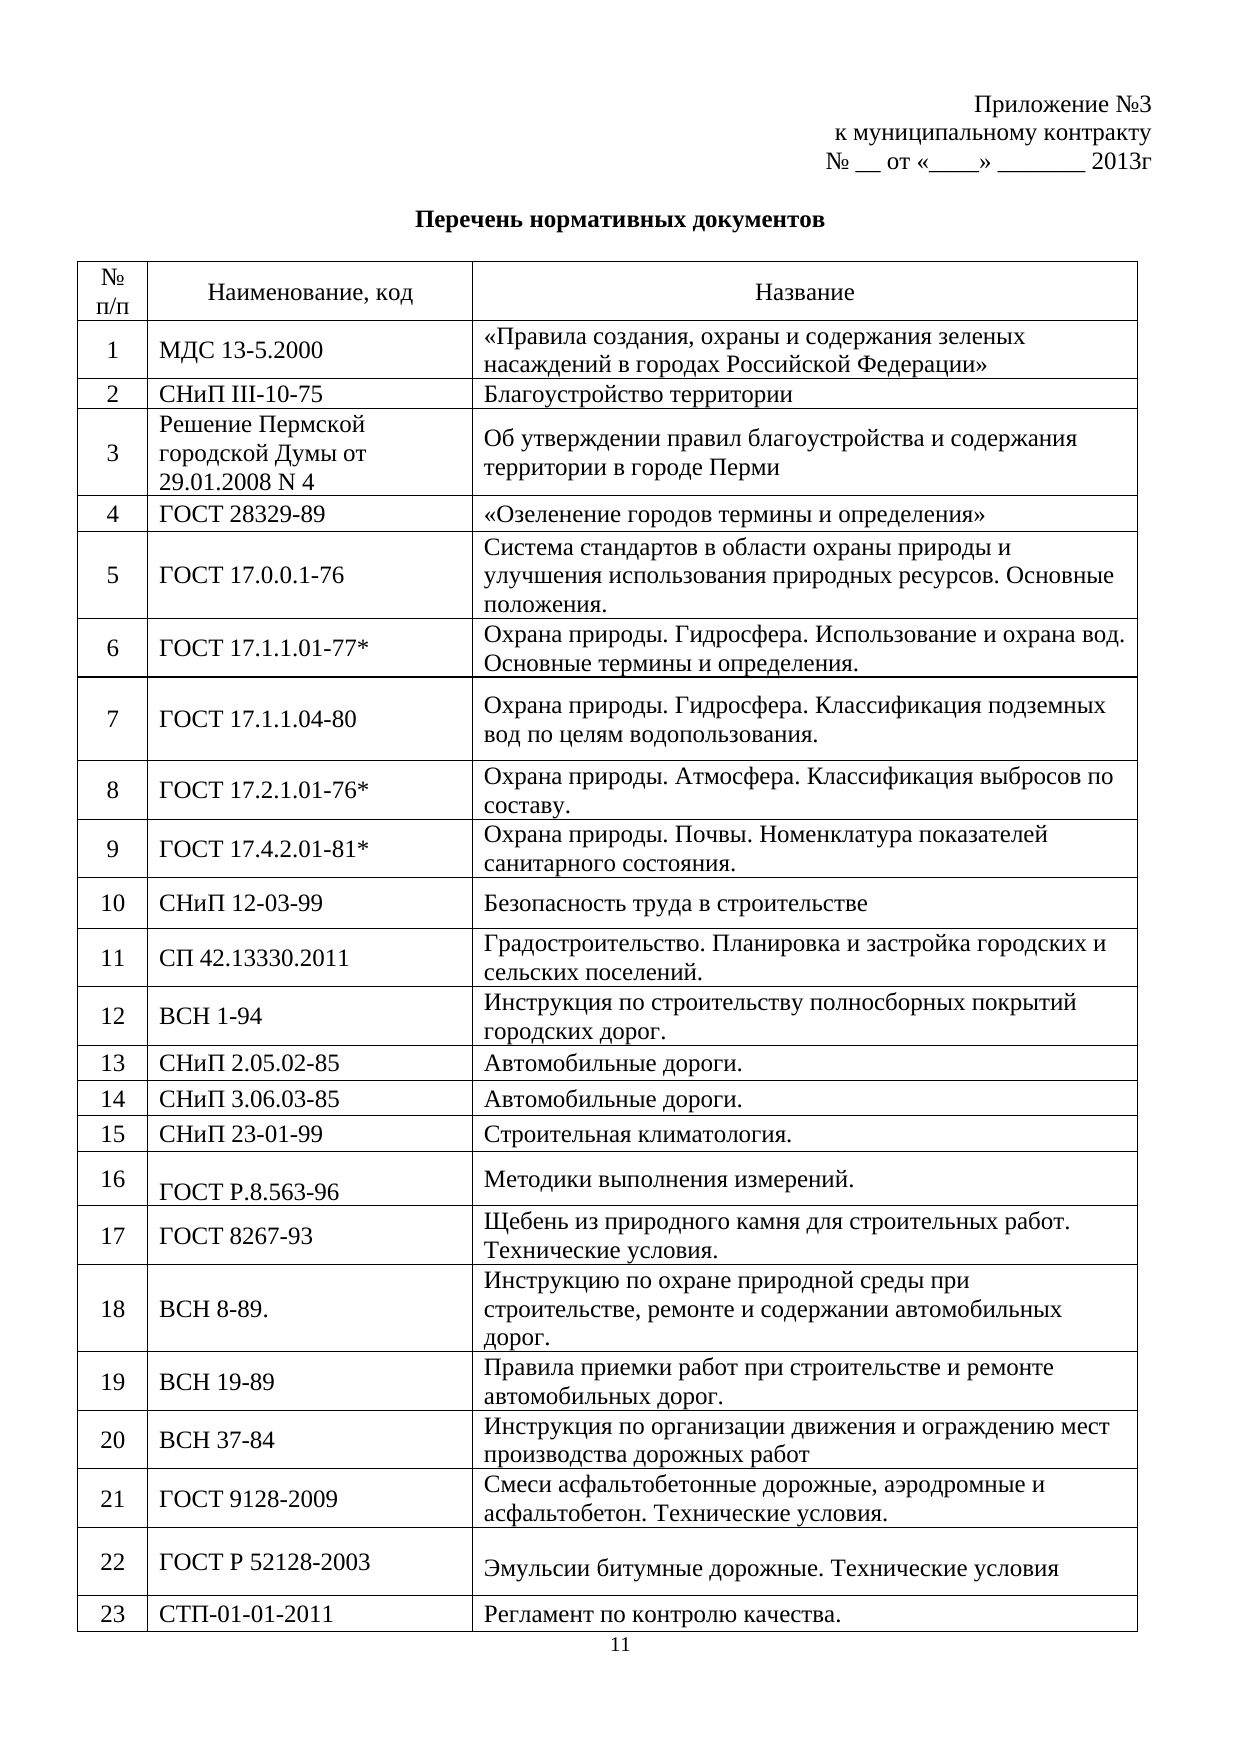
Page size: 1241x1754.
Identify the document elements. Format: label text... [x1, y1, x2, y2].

text к муниципальному контракту [89, 117, 1152, 146]
table_cell 3 [78, 409, 147, 495]
table_cell 15 [78, 1116, 147, 1151]
table_cell Автомобильные дороги. [473, 1046, 1137, 1080]
table_cell 22 [78, 1528, 147, 1595]
table_cell Решение Пермской городской Думы от 29.01.2008 N 4 [148, 409, 472, 495]
table_cell ГОСТ 17.1.1.01-77* [148, 619, 472, 676]
table_cell Инструкция по организации движения и ограждению мест производства дорожных работ [473, 1411, 1137, 1468]
table_cell Безопасность труда в строительстве [473, 878, 1137, 927]
table_cell 12 [78, 987, 147, 1044]
table_cell 9 [78, 820, 147, 877]
table_cell ВСН 8-89. [148, 1265, 472, 1351]
table_cell Смеси асфальтобетонные дорожные, аэродромные и асфальтобетон. Технические условия. [473, 1469, 1137, 1527]
table_cell ГОСТ 9128-2009 [148, 1469, 472, 1527]
table_cell Регламент по контролю качества. [473, 1596, 1137, 1631]
table_cell 10 [78, 878, 147, 927]
table_cell Охрана природы. Гидросфера. Классификация подземных вод по целям водопользования. [473, 678, 1137, 760]
table_cell СП 42.13330.2011 [148, 929, 472, 986]
table_cell 8 [78, 761, 147, 818]
table_cell ГОСТ Р 52128-2003 [148, 1528, 472, 1595]
table_cell ВСН 37-84 [148, 1411, 472, 1468]
table_cell СНиП 12-03-99 [148, 878, 472, 927]
table_cell «Правила создания, охраны и содержания зеленых насаждений в городах Российской Федерации» [473, 321, 1137, 378]
table_cell 14 [78, 1081, 147, 1115]
table_cell 16 [78, 1152, 147, 1205]
table_cell СНиП 3.06.03-85 [148, 1081, 472, 1115]
table_cell Автомобильные дороги. [473, 1081, 1137, 1115]
table_cell ВСН 19-89 [148, 1352, 472, 1410]
table_cell Охрана природы. Гидросфера. Использование и охрана вод. Основные термины и определения. [473, 619, 1137, 676]
table_cell Система стандартов в области охраны природы и улучшения использования природных ресурсов. Основные положения. [473, 532, 1137, 618]
table_cell МДС 13-5.2000 [148, 321, 472, 378]
table_cell Градостроительство. Планировка и застройка городских и сельских поселений. [473, 929, 1137, 986]
table_cell Методики выполнения измерений. [473, 1152, 1137, 1205]
table_cell ВСН 1-94 [148, 987, 472, 1044]
table_cell Инструкцию по охране природной среды при строительстве, ремонте и содержании автомобильных дорог. [473, 1265, 1137, 1351]
table_cell 7 [78, 678, 147, 760]
table_cell «Озеленение городов термины и определения» [473, 496, 1137, 531]
table_cell 17 [78, 1206, 147, 1264]
table_cell ГОСТ Р.8.563-96 [148, 1152, 472, 1205]
table_cell Благоустройство территории [473, 379, 1137, 408]
table_cell Инструкция по строительству полносборных покрытий городских дорог. [473, 987, 1137, 1044]
table_cell Охрана природы. Атмосфера. Классификация выбросов по составу. [473, 761, 1137, 818]
table_cell ГОСТ 8267-93 [148, 1206, 472, 1264]
table_cell 4 [78, 496, 147, 531]
table_cell СНиП III-10-75 [148, 379, 472, 408]
table_cell 23 [78, 1596, 147, 1631]
table_cell Об утверждении правил благоустройства и содержания территории в городе Перми [473, 409, 1137, 495]
table_cell ГОСТ 17.2.1.01-76* [148, 761, 472, 818]
table_cell 1 [78, 321, 147, 378]
table_cell Эмульсии битумные дорожные. Технические условия [473, 1528, 1137, 1595]
table_header № п/п [78, 262, 147, 320]
table_cell ГОСТ 17.4.2.01-81* [148, 820, 472, 877]
text Приложение №3 [89, 89, 1152, 117]
text Перечень нормативных документов [89, 204, 1152, 232]
table_cell 2 [78, 379, 147, 408]
table_header Наименование, код [148, 262, 472, 320]
table_cell Правила приемки работ при строительстве и ремонте автомобильных дорог. [473, 1352, 1137, 1410]
table_cell 20 [78, 1411, 147, 1468]
table_cell ГОСТ 28329-89 [148, 496, 472, 531]
table_cell 18 [78, 1265, 147, 1351]
table_cell Охрана природы. Почвы. Номенклатура показателей санитарного состояния. [473, 820, 1137, 877]
table_cell 5 [78, 532, 147, 618]
table_cell СТП-01-01-2011 [148, 1596, 472, 1631]
table_cell 6 [78, 619, 147, 676]
table_cell СНиП 2.05.02-85 [148, 1046, 472, 1080]
table_cell 11 [78, 929, 147, 986]
table_cell ГОСТ 17.0.0.1-76 [148, 532, 472, 618]
table_cell Строительная климатология. [473, 1116, 1137, 1151]
table_cell ГОСТ 17.1.1.04-80 [148, 678, 472, 760]
table_cell 19 [78, 1352, 147, 1410]
table_cell 13 [78, 1046, 147, 1080]
table_cell СНиП 23-01-99 [148, 1116, 472, 1151]
text № __ от «____» _______ 2013г [89, 146, 1152, 175]
table_cell 21 [78, 1469, 147, 1527]
table_cell Щебень из природного камня для строительных работ. Технические условия. [473, 1206, 1137, 1264]
table_header Название [473, 262, 1137, 320]
